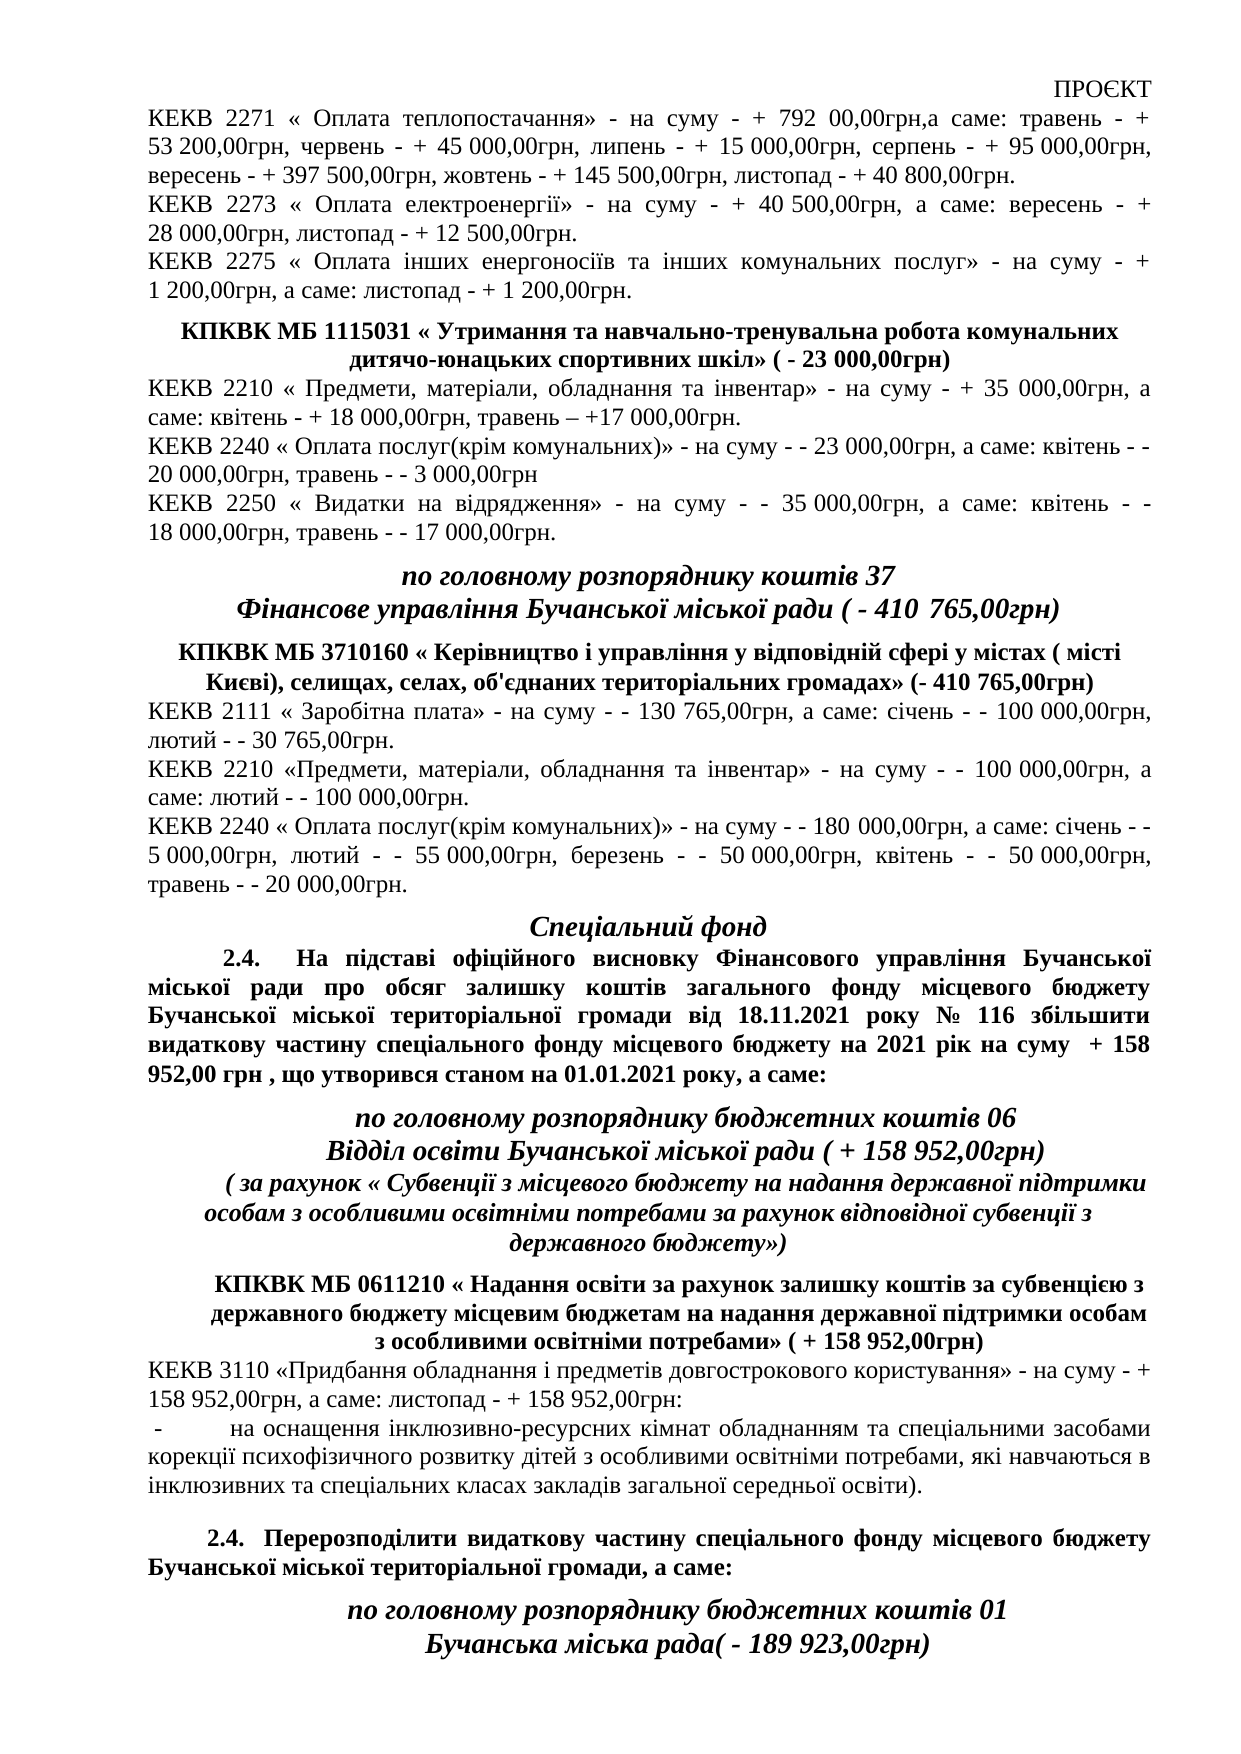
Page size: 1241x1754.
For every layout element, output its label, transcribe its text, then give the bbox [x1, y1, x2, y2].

text КЕКВ 2240 « Оплата послуг(крім комунальних)» - на суму - - 23 000,00грн, а саме: квітень - - 20 000,00грн, травень - - 3 000,00грн [148, 431, 1152, 488]
text Фінансове управління Бучанської міської ради ( - 410 765,00грн) [148, 591, 1152, 625]
list на оснащення інклюзивно-ресурсних кімнат обладнанням та спеціальними засобами корекції психофізичного розвитку дітей з особливими освітніми потребами, які навчаються в інклюзивних та спеціальних класах закладів загальної середньої освіти). [148, 1413, 1152, 1499]
text КЕКВ 2210 « Предмети, матеріали, обладнання та інвентар» - на суму - + 35 000,00грн, а саме: квітень - + 18 000,00грн, травень – +17 000,00грн. [148, 373, 1152, 431]
list Бучанська міська рада( - 189 923,00грн) [207, 1626, 1152, 1659]
text КЕКВ 2210 «Предмети, матеріали, обладнання та інвентар» - на суму - - 100 000,00грн, а саме: лютий - - 100 000,00грн. [148, 754, 1152, 811]
text КЕКВ 2250 « Видатки на відрядження» - на суму - - 35 000,00грн, а саме: квітень - - 18 000,00грн, травень - - 17 000,00грн. [148, 488, 1152, 546]
text ( за рахунок « Субвенції з місцевого бюджету на надання державної підтримки особам з особливими освітніми потребами за рахунок відповідної субвенції з державного бюджету») [148, 1167, 1152, 1257]
list КЕКВ 3110 «Придбання обладнання і предметів довгострокового користування» - на суму - + 158 952,00грн, а саме: листопад - + 158 952,00грн: [148, 1355, 1152, 1413]
text КЕКВ 2240 « Оплата послуг(крім комунальних)» - на суму - - 180 000,00грн, а саме: січень - - 5 000,00грн, лютий - - 55 000,00грн, березень - - 50 000,00грн, квітень - - 50 000,00грн, травень - - 20 000,00грн. [148, 811, 1152, 897]
text КПКВК МБ 1115031 « Утримання та навчально-тренувальна робота комунальних дитячо-юнацьких спортивних шкіл» ( - 23 000,00грн) [148, 316, 1152, 373]
text КЕКВ 2271 « Оплата теплопостачання» - на суму - + 792 00,00грн,а саме: травень - + 53 200,00грн, червень - + 45 000,00грн, липень - + 15 000,00грн, серпень - + 95 000,00грн, вересень - + 397 500,00грн, жовтень - + 145 500,00грн, листопад - + 40 800,00грн. [148, 103, 1152, 189]
text по головному розпоряднику коштів 37 [148, 558, 1152, 591]
text КЕКВ 2111 « Заробітна плата» - на суму - - 130 765,00грн, а саме: січень - - 100 000,00грн, лютий - - 30 765,00грн. [148, 696, 1152, 754]
text 2.4. На підставі офіційного висновку Фінансового управління Бучанської міської ради про обсяг залишку коштів загального фонду місцевого бюджету Бучанської міської територіальної громади від 18.11.2021 року № 116 збільшити видаткову частину спеціального фонду місцевого бюджету на 2021 рік на суму + 158 952,00 грн , що утворився станом на 01.01.2021 року, а саме: [148, 943, 1152, 1088]
list КПКВК МБ 0611210 « Надання освіти за рахунок залишку коштів за субвенцією з державного бюджету місцевим бюджетам на надання державної підтримки особам з особливими освітніми потребами» ( + 158 952,00грн) [207, 1269, 1152, 1355]
text КЕКВ 2275 « Оплата інших енергоносіїв та інших комунальних послуг» - на суму - + 1 200,00грн, а саме: листопад - + 1 200,00грн. [148, 246, 1152, 304]
text КЕКВ 2273 « Оплата електроенергії» - на суму - + 40 500,00грн, а саме: вересень - + 28 000,00грн, листопад - + 12 500,00грн. [148, 189, 1152, 246]
text Відділ освіти Бучанської міської ради ( + 158 952,00грн) [148, 1133, 1152, 1167]
text по головному розпоряднику бюджетних коштів 06 [148, 1100, 1152, 1133]
list по головному розпоряднику бюджетних коштів 01 [207, 1592, 1152, 1626]
list 2.4. Перерозподілити видаткову частину спеціального фонду місцевого бюджету Бучанської міської територіальної громади, а саме: [148, 1523, 1152, 1580]
text КПКВК МБ 3710160 « Керівництво і управління у відповідній сфері у містах ( місті Києві), селищах, селах, об'єднаних територіальних громадах» (- 410 765,00грн) [148, 637, 1152, 696]
text Спеціальний фонд [148, 909, 1152, 943]
